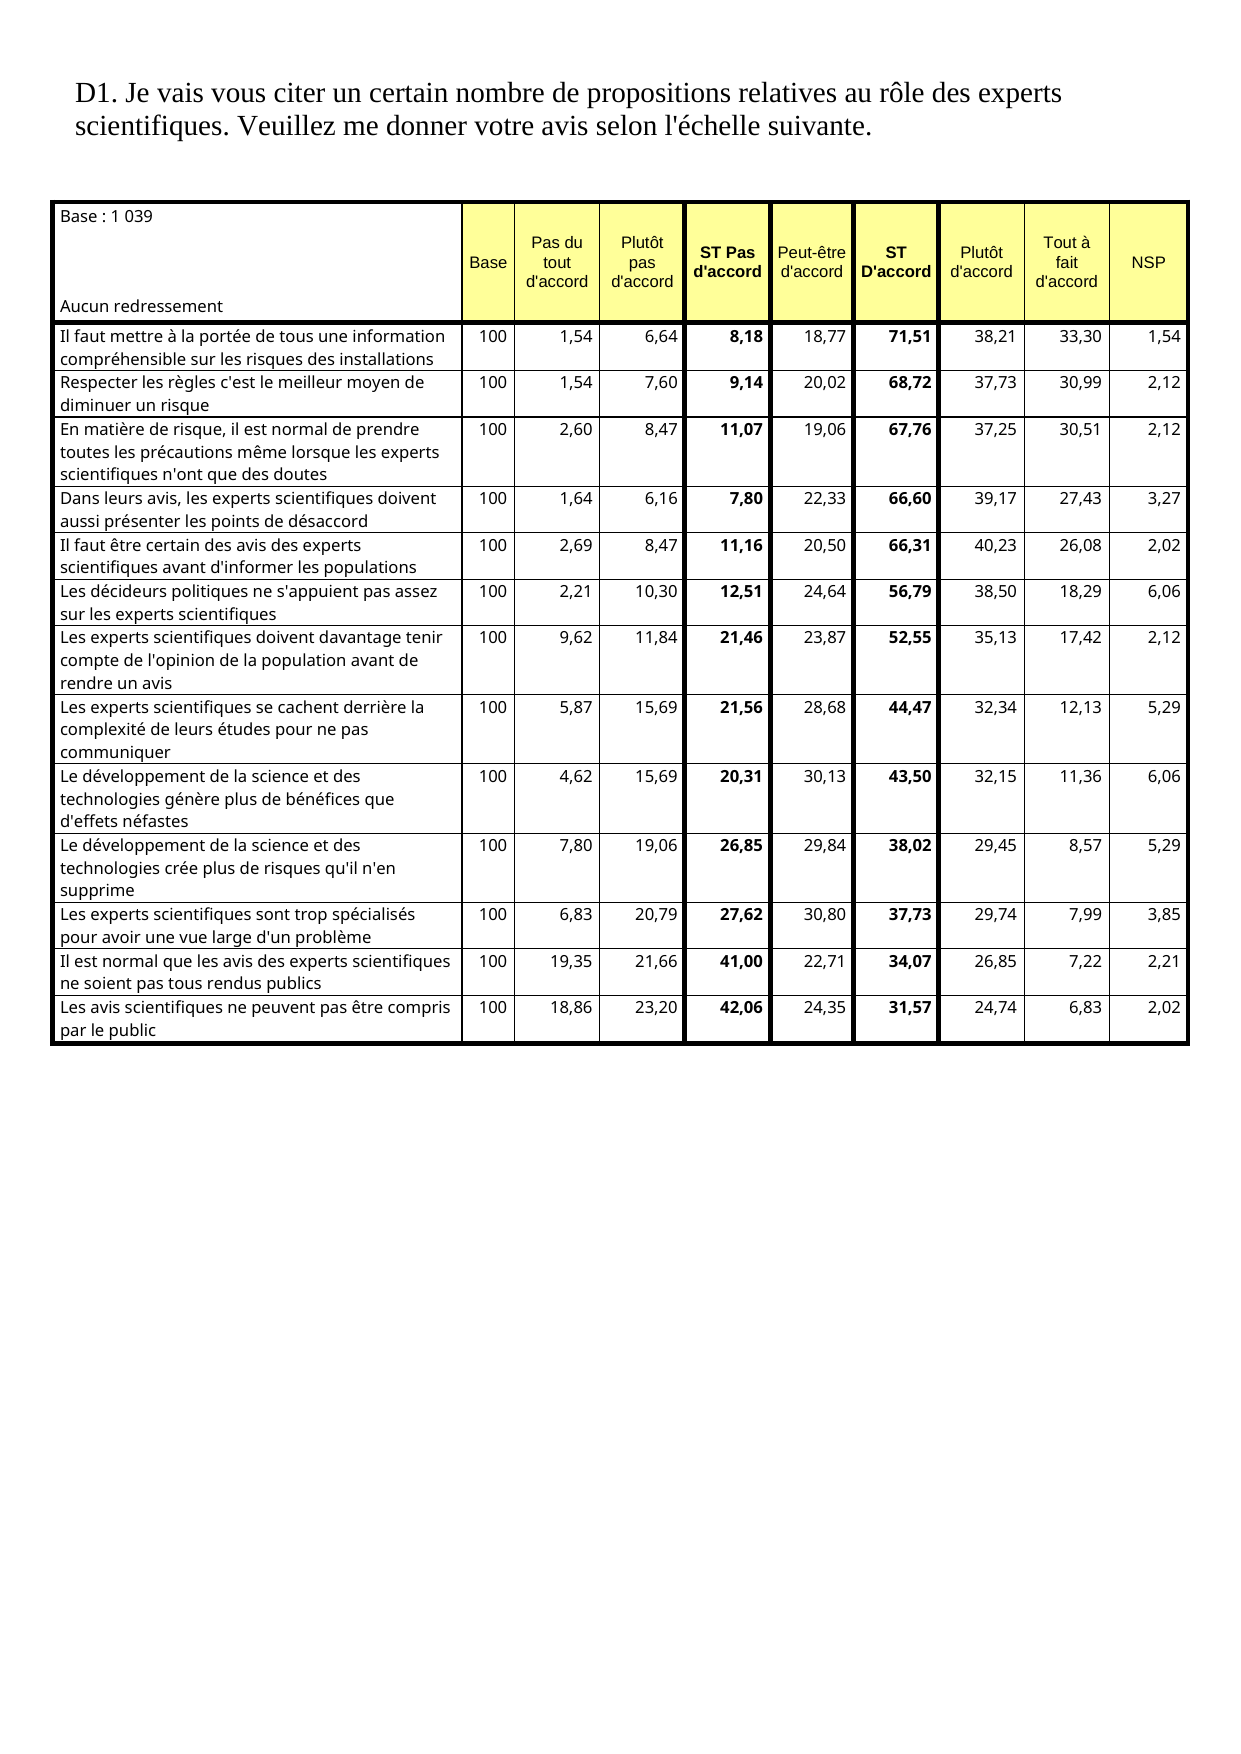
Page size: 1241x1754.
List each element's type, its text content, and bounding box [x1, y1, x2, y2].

table_cell 6,06 [1110, 764, 1186, 832]
table_cell 29,45 [941, 834, 1024, 902]
table_cell 15,69 [600, 695, 682, 763]
table_cell 2,12 [1110, 371, 1186, 416]
table_cell 11,16 [687, 533, 768, 578]
table_cell 29,74 [941, 903, 1024, 948]
table_cell 11,36 [1025, 764, 1109, 832]
table_cell 40,23 [941, 533, 1024, 578]
table_cell 29,84 [773, 834, 851, 902]
table_cell 8,18 [687, 325, 768, 370]
table_cell 43,50 [856, 764, 936, 832]
table_cell 20,50 [773, 533, 851, 578]
table_cell 19,35 [515, 949, 599, 994]
table_cell Le développement de la science et des technologies crée plus de risques qu'il n'en supprime [55, 834, 461, 902]
table_cell 100 [463, 834, 514, 902]
table_cell 7,80 [687, 487, 768, 532]
table_cell 22,33 [773, 487, 851, 532]
table_header Base : 1 039 Aucun redressement [55, 204, 461, 320]
table_cell 20,02 [773, 371, 851, 416]
table_cell 8,47 [600, 533, 682, 578]
table_cell 5,29 [1110, 695, 1186, 763]
table_cell 100 [463, 949, 514, 994]
table_cell 19,06 [773, 418, 851, 486]
table_cell 37,25 [941, 418, 1024, 486]
table_cell 100 [463, 580, 514, 625]
table_cell Il faut être certain des avis des experts scientifiques avant d'informer les populations [55, 533, 461, 578]
table_cell 32,15 [941, 764, 1024, 832]
table_cell 23,87 [773, 626, 851, 694]
table_cell 27,62 [687, 903, 768, 948]
table_cell 100 [463, 418, 514, 486]
table_cell 20,31 [687, 764, 768, 832]
table_cell 35,13 [941, 626, 1024, 694]
table_cell 2,21 [515, 580, 599, 625]
table_header ST D'accord [856, 204, 936, 320]
table_cell Les avis scientifiques ne peuvent pas être compris par le public [55, 996, 461, 1041]
table_header Peut-être d'accord [773, 204, 851, 320]
table_header NSP [1110, 204, 1186, 320]
table_cell 2,69 [515, 533, 599, 578]
table_cell 26,08 [1025, 533, 1109, 578]
table_cell 38,50 [941, 580, 1024, 625]
table_header Plutôt d'accord [941, 204, 1024, 320]
table_cell 15,69 [600, 764, 682, 832]
table_cell 39,17 [941, 487, 1024, 532]
table_cell 22,71 [773, 949, 851, 994]
table_cell 28,68 [773, 695, 851, 763]
table_cell Les experts scientifiques se cachent derrière la complexité de leurs études pour ne pas communiquer [55, 695, 461, 763]
table_cell 30,13 [773, 764, 851, 832]
table_cell Il est normal que les avis des experts scientifiques ne soient pas tous rendus publics [55, 949, 461, 994]
table_cell 52,55 [856, 626, 936, 694]
table_header Base [463, 204, 514, 320]
table_cell 67,76 [856, 418, 936, 486]
table_cell 21,56 [687, 695, 768, 763]
table_cell 100 [463, 325, 514, 370]
table_cell 18,29 [1025, 580, 1109, 625]
table_cell 100 [463, 626, 514, 694]
table_header ST Pas d'accord [687, 204, 768, 320]
table_cell 3,27 [1110, 487, 1186, 532]
table_cell 1,64 [515, 487, 599, 532]
table_cell 9,14 [687, 371, 768, 416]
table_cell 19,06 [600, 834, 682, 902]
table_cell 34,07 [856, 949, 936, 994]
table_cell 21,46 [687, 626, 768, 694]
table_cell 100 [463, 695, 514, 763]
table_cell 6,16 [600, 487, 682, 532]
table_cell 23,20 [600, 996, 682, 1041]
table_cell 21,66 [600, 949, 682, 994]
table_cell 71,51 [856, 325, 936, 370]
table_cell 7,60 [600, 371, 682, 416]
table_cell 30,80 [773, 903, 851, 948]
table_cell 2,60 [515, 418, 599, 486]
table_cell 44,47 [856, 695, 936, 763]
table_cell 10,30 [600, 580, 682, 625]
table_cell 2,21 [1110, 949, 1186, 994]
table_cell 66,60 [856, 487, 936, 532]
table_cell 4,62 [515, 764, 599, 832]
table_cell 37,73 [856, 903, 936, 948]
table_cell 38,21 [941, 325, 1024, 370]
table_cell 24,74 [941, 996, 1024, 1041]
table_cell 42,06 [687, 996, 768, 1041]
table_cell Il faut mettre à la portée de tous une information compréhensible sur les risques des installations [55, 325, 461, 370]
table_cell 11,07 [687, 418, 768, 486]
table_cell 7,80 [515, 834, 599, 902]
table_cell 1,54 [515, 325, 599, 370]
table_cell 100 [463, 487, 514, 532]
table_cell 17,42 [1025, 626, 1109, 694]
table_cell 6,83 [1025, 996, 1109, 1041]
table_cell 100 [463, 764, 514, 832]
table_cell 7,22 [1025, 949, 1109, 994]
table_cell 27,43 [1025, 487, 1109, 532]
table_cell Les experts scientifiques sont trop spécialisés pour avoir une vue large d'un problème [55, 903, 461, 948]
table_cell 12,13 [1025, 695, 1109, 763]
table_header Plutôt pas d'accord [600, 204, 682, 320]
table_cell 24,64 [773, 580, 851, 625]
table_cell 37,73 [941, 371, 1024, 416]
table_cell 30,51 [1025, 418, 1109, 486]
table_cell 1,54 [515, 371, 599, 416]
table_cell 41,00 [687, 949, 768, 994]
table_cell 5,29 [1110, 834, 1186, 902]
table_cell 66,31 [856, 533, 936, 578]
table_cell 20,79 [600, 903, 682, 948]
table_cell 38,02 [856, 834, 936, 902]
table_cell 33,30 [1025, 325, 1109, 370]
table_cell 6,83 [515, 903, 599, 948]
table_cell 3,85 [1110, 903, 1186, 948]
table_cell 9,62 [515, 626, 599, 694]
table_header Tout à fait d'accord [1025, 204, 1109, 320]
table_cell 2,12 [1110, 418, 1186, 486]
table_cell 56,79 [856, 580, 936, 625]
table_header Pas du tout d'accord [515, 204, 599, 320]
table_cell En matière de risque, il est normal de prendre toutes les précautions même lorsque les experts scientifiques n'ont que des doutes [55, 418, 461, 486]
table_cell 18,77 [773, 325, 851, 370]
table_cell 2,12 [1110, 626, 1186, 694]
table_cell Respecter les règles c'est le meilleur moyen de diminuer un risque [55, 371, 461, 416]
table_cell Les experts scientifiques doivent davantage tenir compte de l'opinion de la population avant de rendre un avis [55, 626, 461, 694]
table_cell 26,85 [941, 949, 1024, 994]
table_cell 8,47 [600, 418, 682, 486]
table_cell 100 [463, 533, 514, 578]
table_cell 24,35 [773, 996, 851, 1041]
table_cell 2,02 [1110, 996, 1186, 1041]
table_cell 7,99 [1025, 903, 1109, 948]
subtitle D1. Je vais vous citer un certain nombre de propositions relatives au rôle des experts scientifiques. Veuillez me donner votre avis selon l'échelle suivante. [75, 75, 1165, 142]
table_cell 32,34 [941, 695, 1024, 763]
table_cell 18,86 [515, 996, 599, 1041]
table_cell 11,84 [600, 626, 682, 694]
table_cell Les décideurs politiques ne s'appuient pas assez sur les experts scientifiques [55, 580, 461, 625]
table_cell 6,06 [1110, 580, 1186, 625]
table_cell 8,57 [1025, 834, 1109, 902]
table_cell Le développement de la science et des technologies génère plus de bénéfices que d'effets néfastes [55, 764, 461, 832]
table_cell 2,02 [1110, 533, 1186, 578]
table_cell 68,72 [856, 371, 936, 416]
table_cell 26,85 [687, 834, 768, 902]
table_cell Dans leurs avis, les experts scientifiques doivent aussi présenter les points de désaccord [55, 487, 461, 532]
table_cell 5,87 [515, 695, 599, 763]
table_cell 31,57 [856, 996, 936, 1041]
table_cell 12,51 [687, 580, 768, 625]
table_cell 6,64 [600, 325, 682, 370]
table_cell 100 [463, 371, 514, 416]
table_cell 30,99 [1025, 371, 1109, 416]
table_cell 100 [463, 996, 514, 1041]
table_cell 1,54 [1110, 325, 1186, 370]
table_cell 100 [463, 903, 514, 948]
